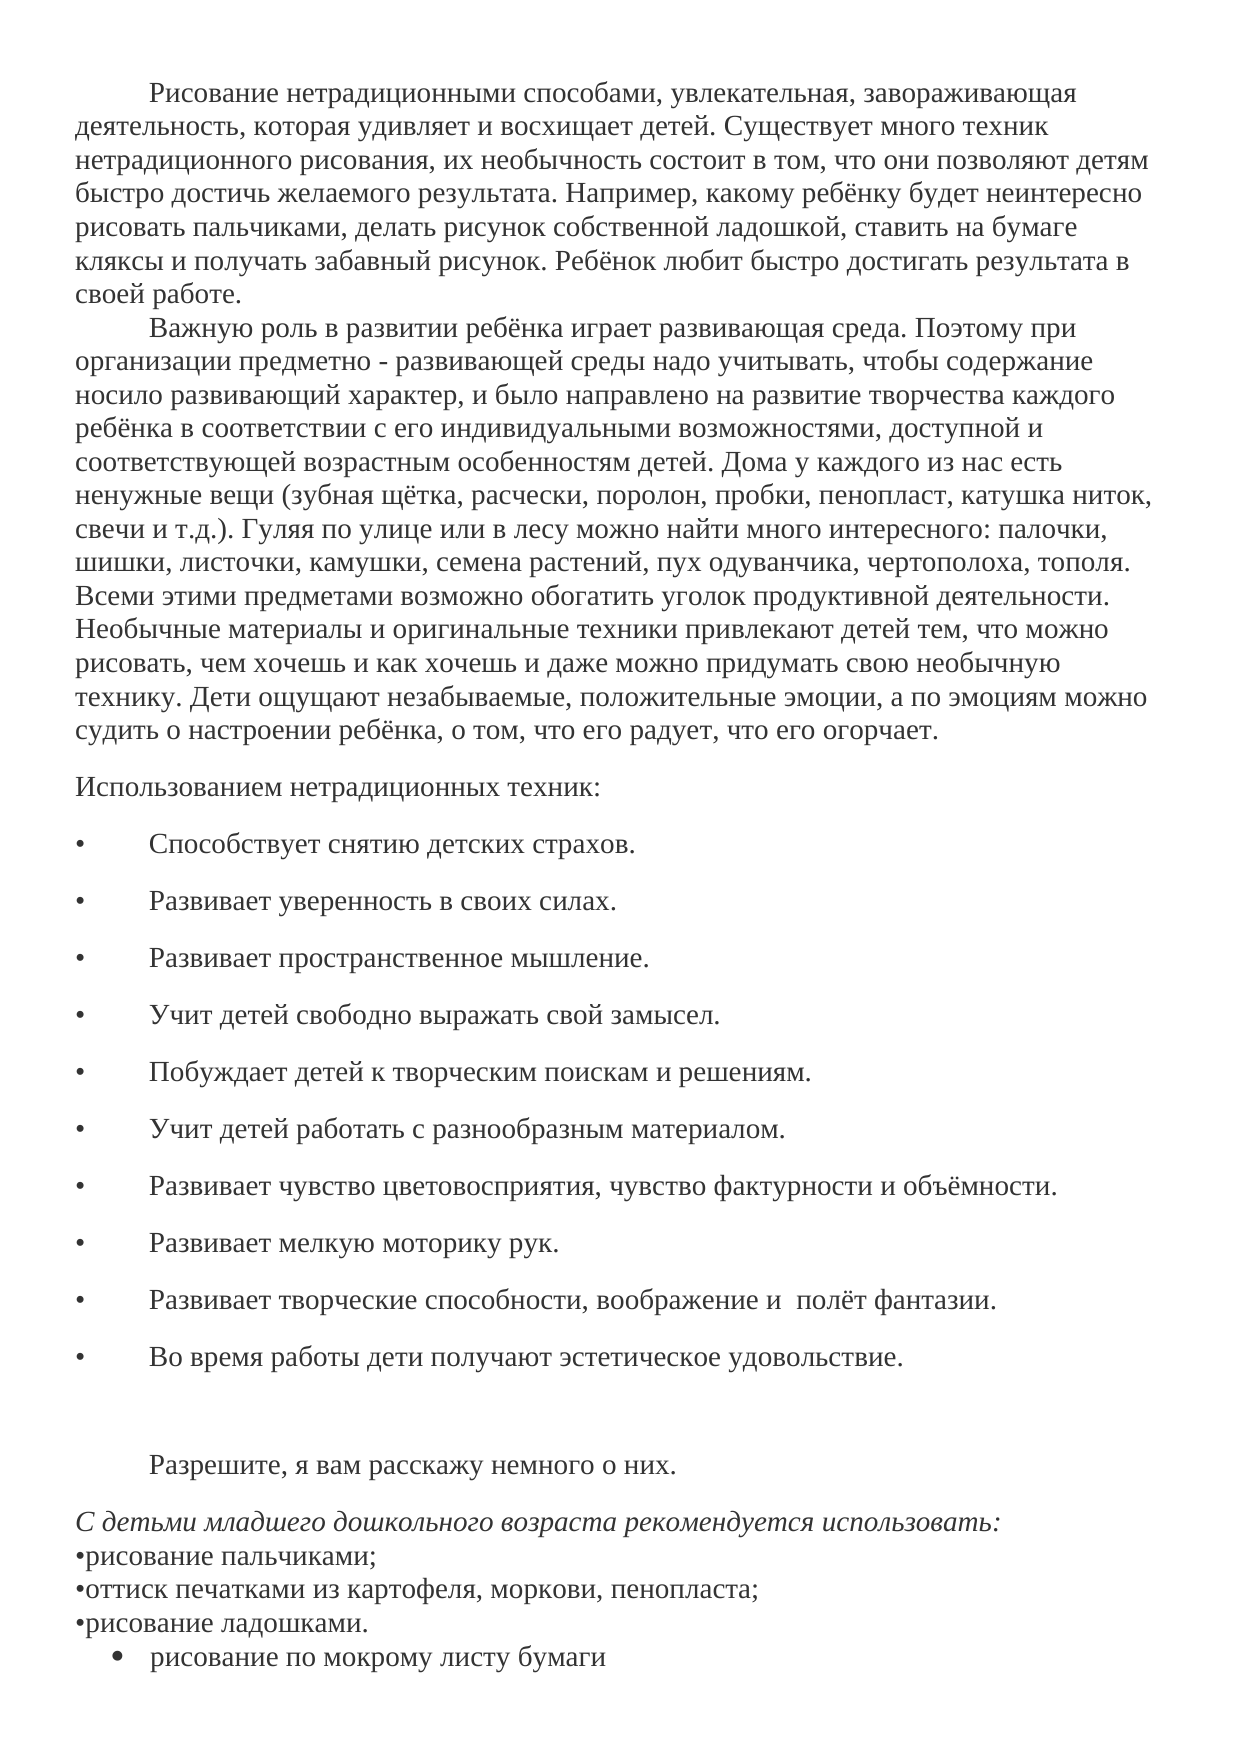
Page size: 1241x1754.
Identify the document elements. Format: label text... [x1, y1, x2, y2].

text • Способствует снятию детских страхов. [75, 826, 1165, 860]
text С детьми младшего дошкольного возраста рекомендуется использовать: [75, 1504, 1165, 1538]
text Рисование нетрадиционными способами, увлекательная, завораживающая деятельность, которая удивляет и восхищает детей. Существует много техник нетрадиционного рисования, их необычность состоит в том, что они позволяют детям быстро достичь желаемого результата. Например, какому ребёнку будет неинтересно рисовать пальчиками, делать рисунок собственной ладошкой, ставить на бумаге кляксы и получать забавный рисунок. Ребёнок любит быстро достигать результата в своей работе. [75, 75, 1165, 310]
text • Во время работы дети получают эстетическое удовольствие. [75, 1339, 1165, 1373]
text • Учит детей работать с разнообразным материалом. [75, 1111, 1165, 1145]
text • Побуждает детей к творческим поискам и решениям. [75, 1054, 1165, 1088]
text • Развивает мелкую моторику рук. [75, 1225, 1165, 1259]
text Важную роль в развитии ребёнка играет развивающая среда. Поэтому при организации предметно - развивающей среды надо учитывать, чтобы содержание носило развивающий характер, и было направлено на развитие творчества каждого ребёнка в соответствии с его индивидуальными возможностями, доступной и соответствующей возрастным особенностям детей. Дома у каждого из нас есть ненужные вещи (зубная щётка, расчески, поролон, пробки, пенопласт, катушка ниток, свечи и т.д.). Гуляя по улице или в лесу можно найти много интересного: палочки, шишки, листочки, камушки, семена растений, пух одуванчика, чертополоха, тополя. Всеми этими предметами возможно обогатить уголок продуктивной деятельности. Необычные материалы и оригинальные техники привлекают детей тем, что можно рисовать, чем хочешь и как хочешь и даже можно придумать свою необычную технику. Дети ощущают незабываемые, положительные эмоции, а по эмоциям можно судить о настроении ребёнка, о том, что его радует, что его огорчает. [75, 310, 1165, 746]
text Использованием нетрадиционных техник: [75, 769, 1165, 803]
text • Учит детей свободно выражать свой замысел. [75, 997, 1165, 1031]
text • Развивает пространственное мышление. [75, 940, 1165, 974]
text •оттиск печатками из картофеля, моркови, пенопласта; [75, 1572, 1165, 1605]
list рисование по мокрому листу бумаги [112, 1639, 1165, 1672]
text •рисование ладошками. [75, 1605, 1165, 1639]
text • Развивает чувство цветовосприятия, чувство фактурности и объёмности. [75, 1168, 1165, 1202]
text • Развивает уверенность в своих силах. [75, 883, 1165, 917]
text Разрешите, я вам расскажу немного о них. [75, 1447, 1165, 1481]
text • Развивает творческие способности, воображение и полёт фантазии. [75, 1282, 1165, 1316]
text •рисование пальчиками; [75, 1538, 1165, 1572]
